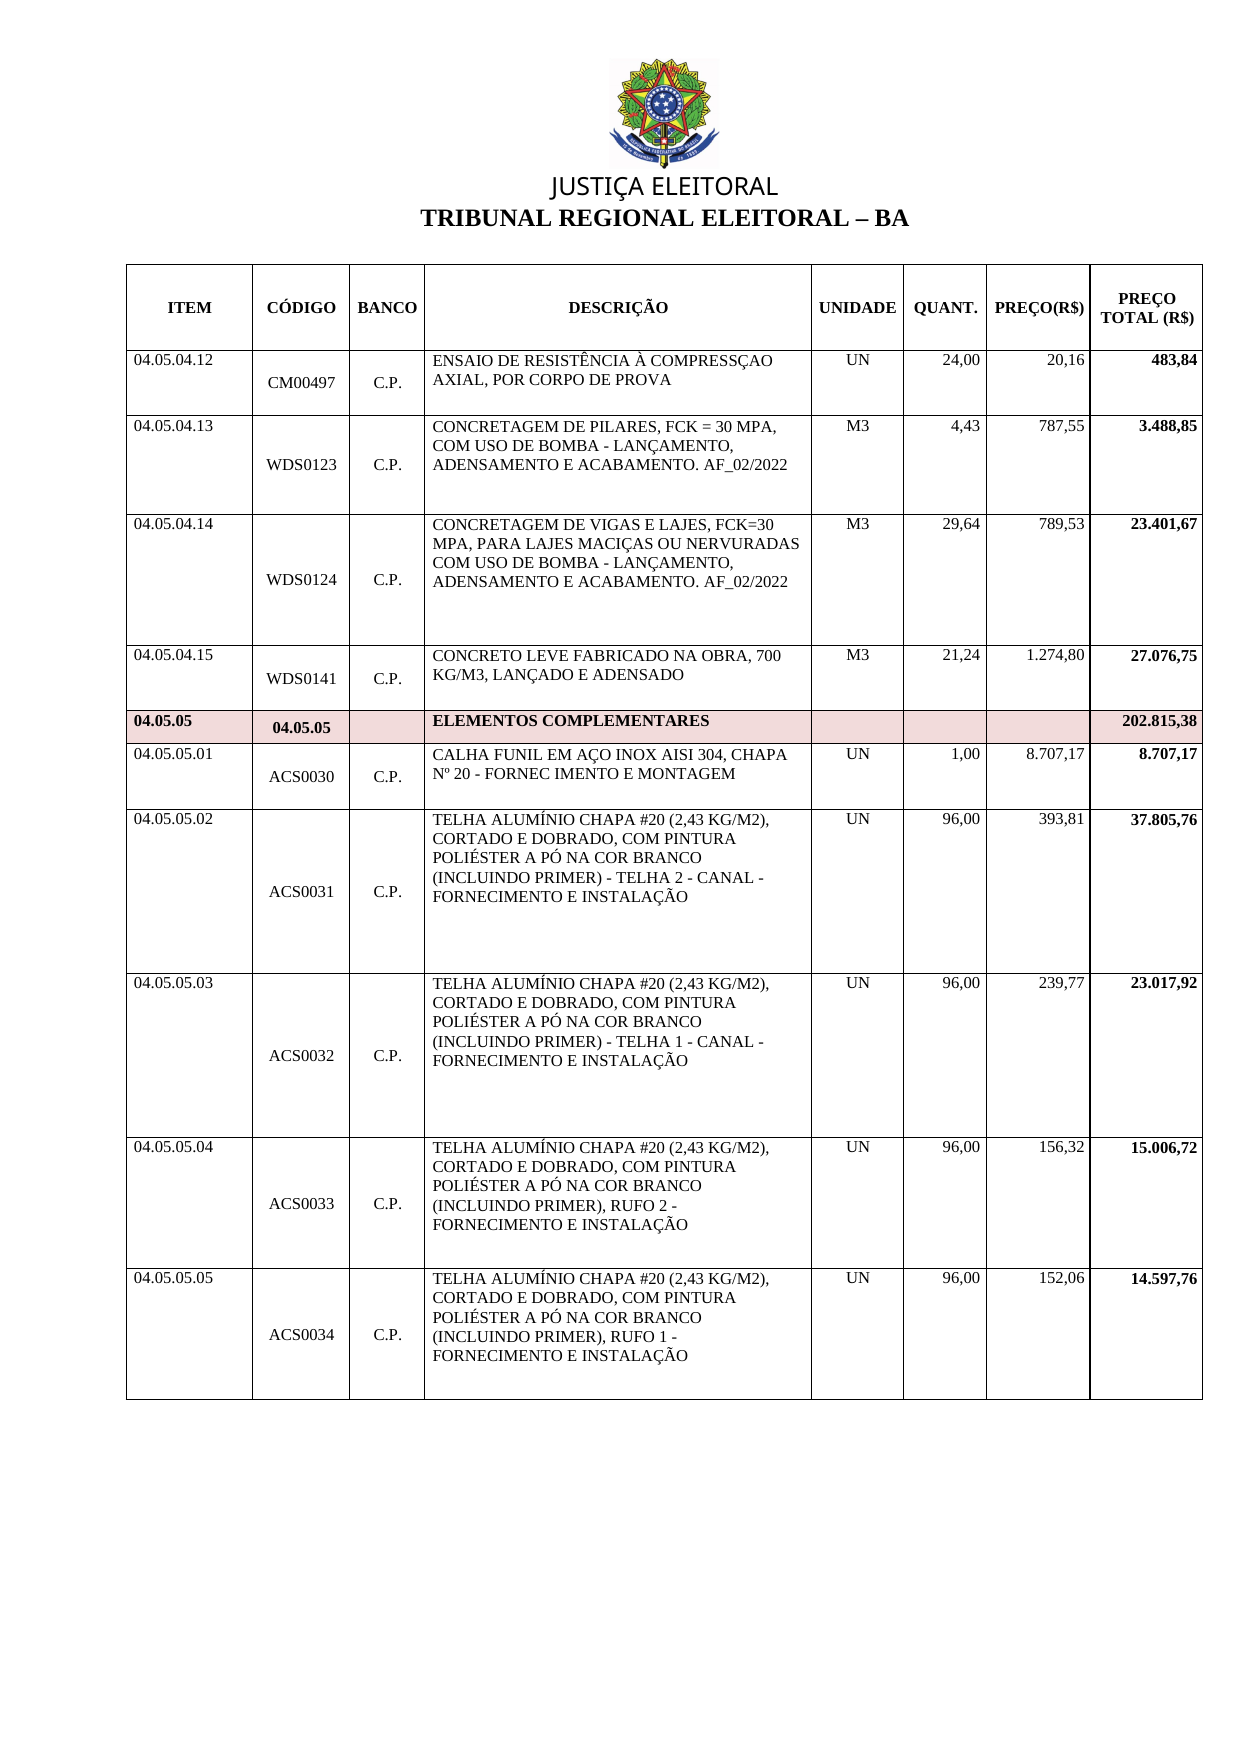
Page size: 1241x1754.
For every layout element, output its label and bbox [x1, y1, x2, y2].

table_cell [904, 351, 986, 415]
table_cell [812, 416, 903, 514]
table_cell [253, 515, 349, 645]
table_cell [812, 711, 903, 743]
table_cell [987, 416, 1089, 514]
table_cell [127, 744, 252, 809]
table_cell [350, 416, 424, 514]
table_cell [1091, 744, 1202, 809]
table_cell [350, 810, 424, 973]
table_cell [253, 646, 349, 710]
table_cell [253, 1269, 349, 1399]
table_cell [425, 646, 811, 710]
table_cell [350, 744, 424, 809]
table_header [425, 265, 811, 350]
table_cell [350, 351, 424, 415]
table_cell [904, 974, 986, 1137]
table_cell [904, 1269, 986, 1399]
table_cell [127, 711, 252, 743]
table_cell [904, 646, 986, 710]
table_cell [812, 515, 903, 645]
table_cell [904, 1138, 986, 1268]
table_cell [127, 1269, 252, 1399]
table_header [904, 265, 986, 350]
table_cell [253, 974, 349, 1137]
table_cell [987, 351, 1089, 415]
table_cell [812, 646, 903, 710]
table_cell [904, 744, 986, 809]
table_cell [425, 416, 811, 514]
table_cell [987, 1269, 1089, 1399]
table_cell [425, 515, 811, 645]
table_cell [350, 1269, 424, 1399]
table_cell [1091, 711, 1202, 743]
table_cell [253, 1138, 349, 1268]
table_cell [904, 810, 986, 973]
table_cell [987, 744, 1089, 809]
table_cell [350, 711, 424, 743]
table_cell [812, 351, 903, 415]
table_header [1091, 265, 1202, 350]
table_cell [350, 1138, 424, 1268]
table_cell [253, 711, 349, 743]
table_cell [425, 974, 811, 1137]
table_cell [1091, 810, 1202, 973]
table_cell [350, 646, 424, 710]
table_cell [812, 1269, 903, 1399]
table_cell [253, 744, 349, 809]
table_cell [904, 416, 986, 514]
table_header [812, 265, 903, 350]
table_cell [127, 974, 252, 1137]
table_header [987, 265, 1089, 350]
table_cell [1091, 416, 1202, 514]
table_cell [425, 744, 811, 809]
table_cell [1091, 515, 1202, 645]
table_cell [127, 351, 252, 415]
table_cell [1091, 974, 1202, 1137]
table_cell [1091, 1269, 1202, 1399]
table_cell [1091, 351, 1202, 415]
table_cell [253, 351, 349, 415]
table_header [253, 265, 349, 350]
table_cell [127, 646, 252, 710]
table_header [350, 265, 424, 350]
picture [609, 58, 720, 169]
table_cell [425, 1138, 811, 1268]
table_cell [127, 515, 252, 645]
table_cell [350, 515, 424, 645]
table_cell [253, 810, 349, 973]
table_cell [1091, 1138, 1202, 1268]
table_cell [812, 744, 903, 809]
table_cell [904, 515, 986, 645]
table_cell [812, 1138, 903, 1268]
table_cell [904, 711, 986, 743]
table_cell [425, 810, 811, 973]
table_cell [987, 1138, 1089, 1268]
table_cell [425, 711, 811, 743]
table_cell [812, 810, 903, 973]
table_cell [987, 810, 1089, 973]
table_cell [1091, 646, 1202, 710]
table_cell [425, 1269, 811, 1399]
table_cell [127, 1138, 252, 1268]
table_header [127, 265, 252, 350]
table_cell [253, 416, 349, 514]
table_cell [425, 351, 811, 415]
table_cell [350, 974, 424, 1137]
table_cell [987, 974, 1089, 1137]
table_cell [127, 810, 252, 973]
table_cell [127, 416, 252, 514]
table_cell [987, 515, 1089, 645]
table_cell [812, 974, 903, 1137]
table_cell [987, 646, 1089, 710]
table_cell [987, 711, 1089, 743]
